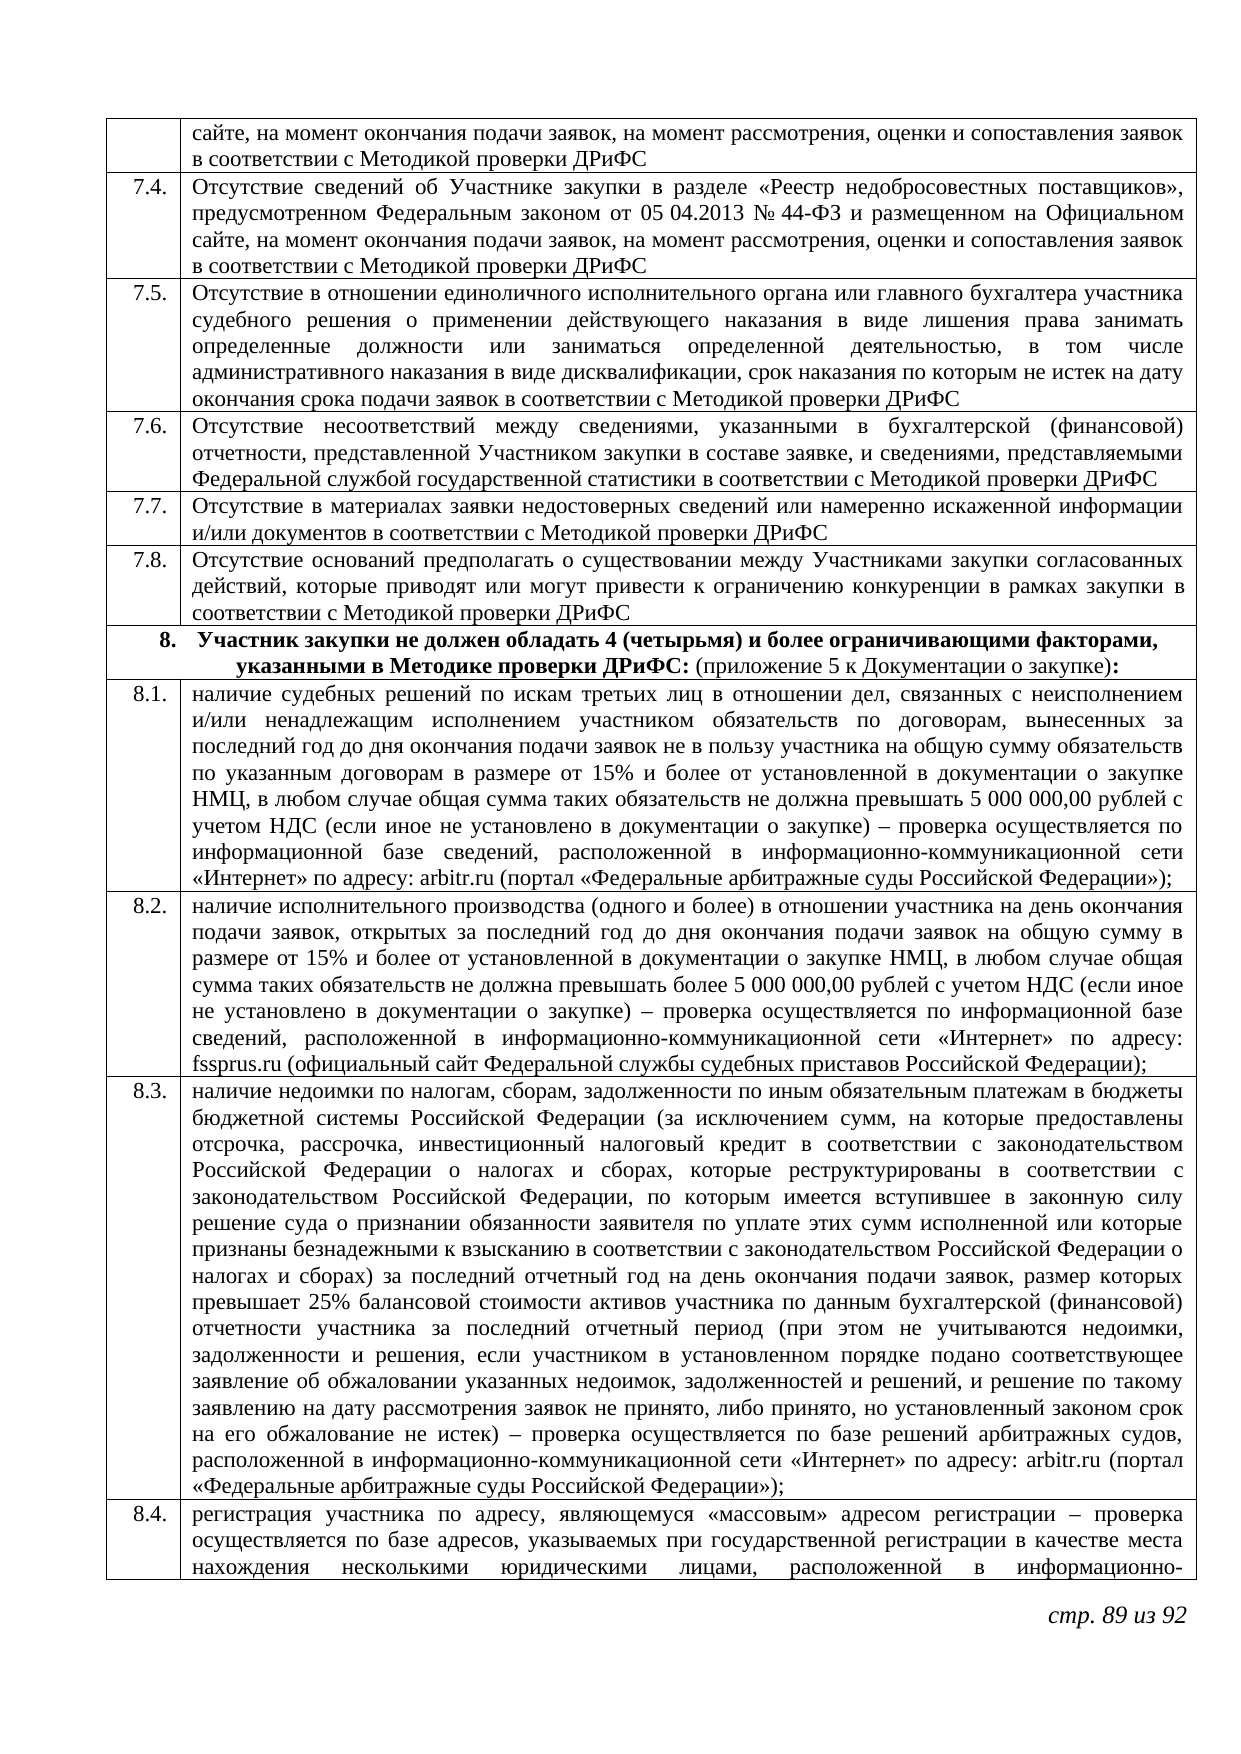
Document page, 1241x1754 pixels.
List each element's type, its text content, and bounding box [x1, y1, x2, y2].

table_cell [107, 892, 180, 1076]
table_cell наличие недоимки по налогам, сборам, задолженности по иным обязательным платежам в бюджеты бюджетной системы Российской Федерации (за исключением сумм, на которые предоставлены отсрочка, рассрочка, инвестиционный налоговый кредит в соответствии с законодательством Российской Федерации о налогах и сборах, которые реструктурированы в соответствии с законодательством Российской Федерации, по которым имеется вступившее в законную силу решение суда о признании обязанности заявителя по уплате этих сумм исполненной или которые признаны безнадежными к взысканию в соответствии с законодательством Российской Федерации о налогах и сборах) за последний отчетный год на день окончания подачи заявок, размер которых превышает 25% балансовой стоимости активов участника по данным бухгалтерской (финансовой) отчетности участника за последний отчетный период (при этом не учитываются недоимки, задолженности и решения, если участником в установленном порядке подано соответствующее заявление об обжаловании указанных недоимок, задолженностей и решений, и решение по такому заявлению на дату рассмотрения заявок не принято, либо принято, но установленный законом срок на его обжалование не истек) – проверка осуществляется по базе решений арбитражных судов, расположенной в информационно-коммуникационной сети «Интернет» по адресу: arbitr.ru (портал «Федеральные арбитражные суды Российской Федерации»); [181, 1077, 1196, 1499]
table_cell Отсутствие в отношении единоличного исполнительного органа или главного бухгалтера участника судебного решения о применении действующего наказания в виде лишения права занимать определенные должности или заниматься определенной деятельностью, в том числе административного наказания в виде дисквалификации, срок наказания по которым не истек на дату окончания срока подачи заявок в соответствии с Методикой проверки ДРиФС [181, 279, 1196, 411]
table_cell [107, 119, 180, 172]
table_cell [107, 492, 180, 545]
table_cell наличие исполнительного производства (одного и более) в отношении участника на день окончания подачи заявок, открытых за последний год до дня окончания подачи заявок на общую сумму в размере от 15% и более от установленной в документации о закупке НМЦ, в любом случае общая сумма таких обязательств не должна превышать более 5 000 000,00 рублей с учетом НДС (если иное не установлено в документации о закупке) – проверка осуществляется по информационной базе сведений, расположенной в информационно-коммуникационной сети «Интернет» по адресу: fssprus.ru (официальный сайт Федеральной службы судебных приставов Российской Федерации); [181, 892, 1196, 1076]
table_cell Участник закупки не должен обладать 4 (четырьмя) и более ограничивающими факторами, указанными в Методике проверки ДРиФС: (приложение 5 к Документации о закупке): [107, 626, 1196, 679]
table_cell [107, 1077, 180, 1499]
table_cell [181, 119, 1196, 172]
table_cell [181, 1500, 1196, 1579]
table_cell [107, 1500, 180, 1579]
table_cell Отсутствие сведений об Участнике закупки в разделе «Реестр недобросовестных поставщиков», предусмотренном Федеральным законом от 05 04.2013 № 44-ФЗ и размещенном на Официальном сайте, на момент окончания подачи заявок, на момент рассмотрения, оценки и сопоставления заявок в соответствии с Методикой проверки ДРиФС [181, 173, 1196, 278]
table_cell [107, 546, 180, 625]
table_cell [107, 279, 180, 411]
table_cell [107, 173, 180, 278]
table_cell [107, 412, 180, 491]
table_cell Отсутствие в материалах заявки недостоверных сведений или намеренно искаженной информации и/или документов в соответствии с Методикой проверки ДРиФС [181, 492, 1196, 545]
table_cell наличие судебных решений по искам третьих лиц в отношении дел, связанных с неисполнением и/или ненадлежащим исполнением участником обязательств по договорам, вынесенных за последний год до дня окончания подачи заявок не в пользу участника на общую сумму обязательств по указанным договорам в размере от 15% и более от установленной в документации о закупке НМЦ, в любом случае общая сумма таких обязательств не должна превышать 5 000 000,00 рублей с учетом НДС (если иное не установлено в документации о закупке) – проверка осуществляется по информационной базе сведений, расположенной в информационно-коммуникационной сети «Интернет» по адресу: arbitr.ru (портал «Федеральные арбитражные суды Российской Федерации»); [181, 680, 1196, 891]
table_cell Отсутствие несоответствий между сведениями, указанными в бухгалтерской (финансовой) отчетности, представленной Участником закупки в составе заявке, и сведениями, представляемыми Федеральной службой государственной статистики в соответствии с Методикой проверки ДРиФС [181, 412, 1196, 491]
table_cell [107, 680, 180, 891]
table_cell Отсутствие оснований предполагать о существовании между Участниками закупки согласованных действий, которые приводят или могут привести к ограничению конкуренции в рамках закупки в соответствии с Методикой проверки ДРиФС [181, 546, 1196, 625]
